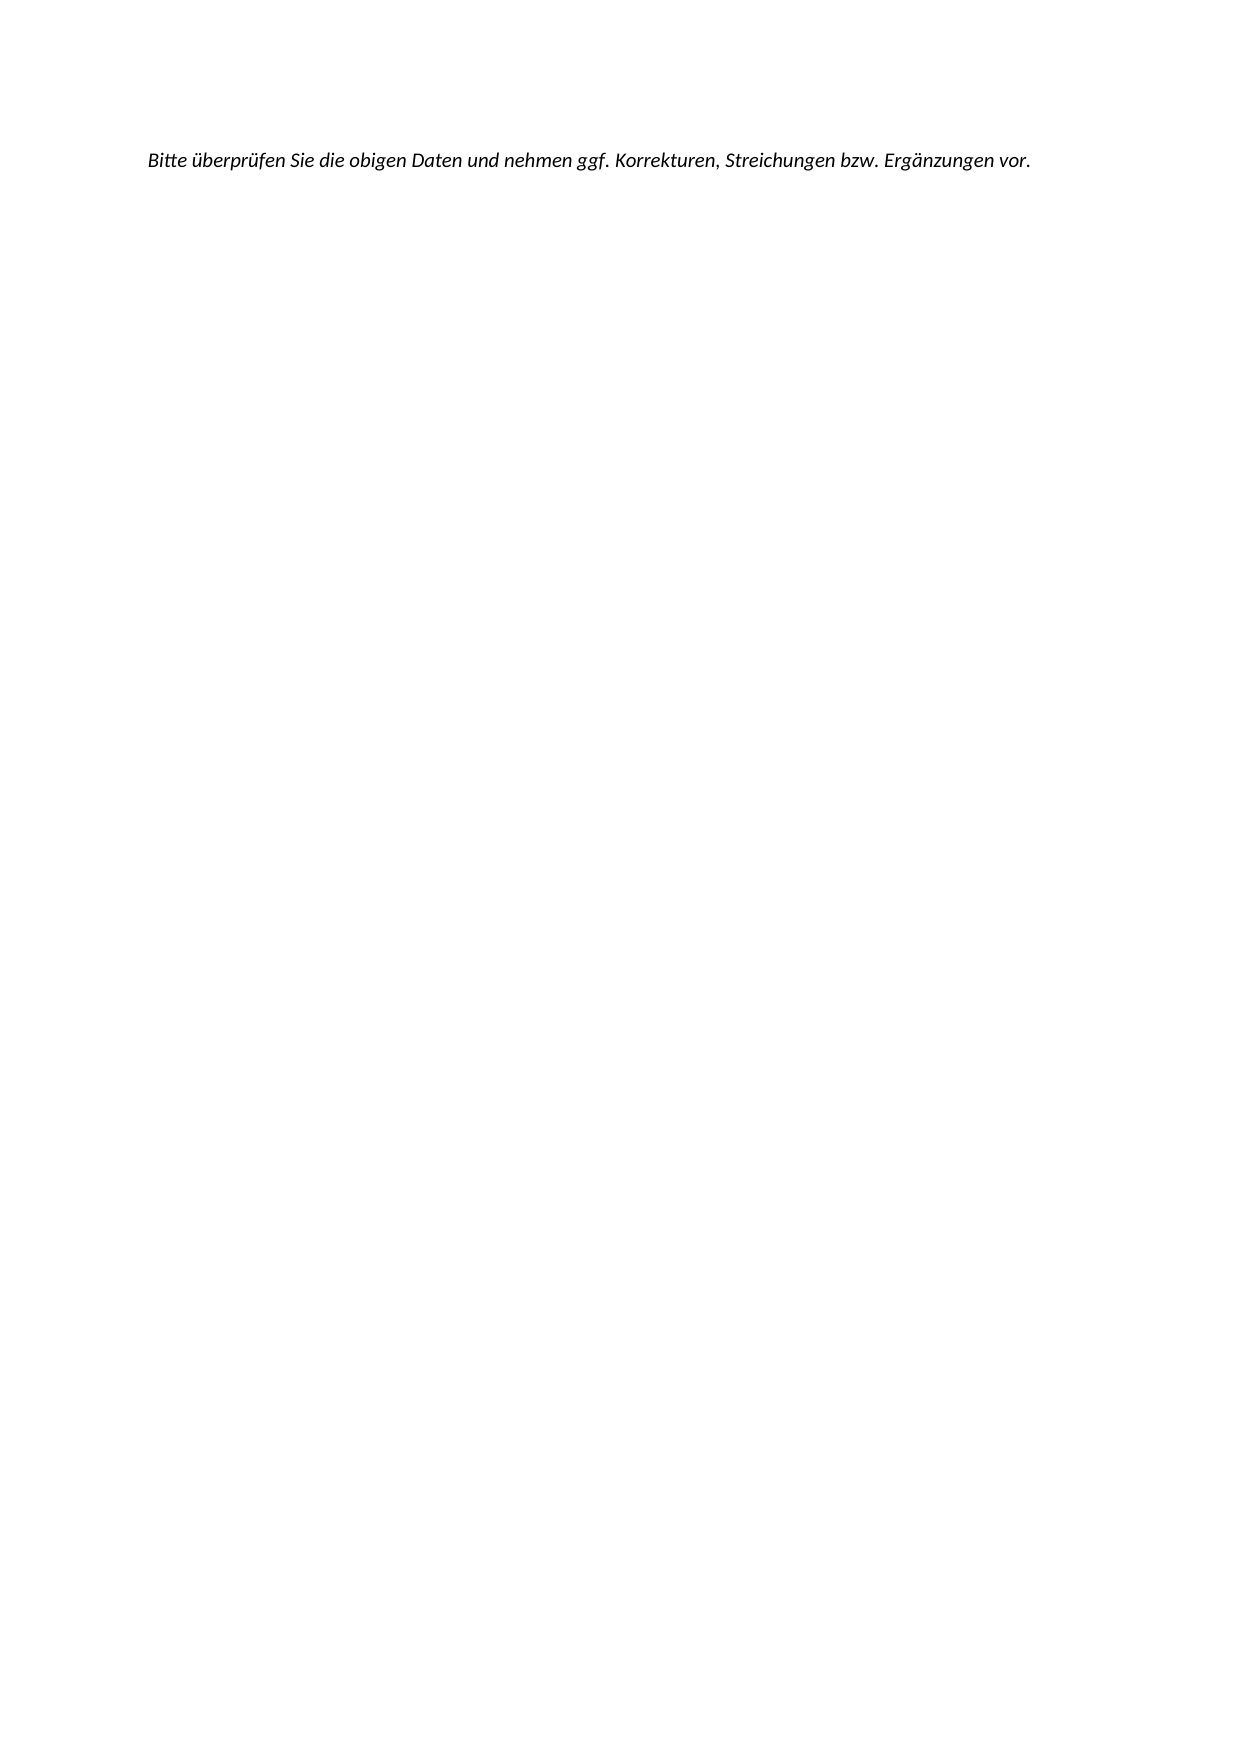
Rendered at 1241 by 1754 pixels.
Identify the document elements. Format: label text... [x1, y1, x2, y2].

text Bitte überprüfen Sie die obigen Daten und nehmen ggf. Korrekturen, Streichungen bzw. Ergänzungen vor. [148, 148, 1093, 173]
